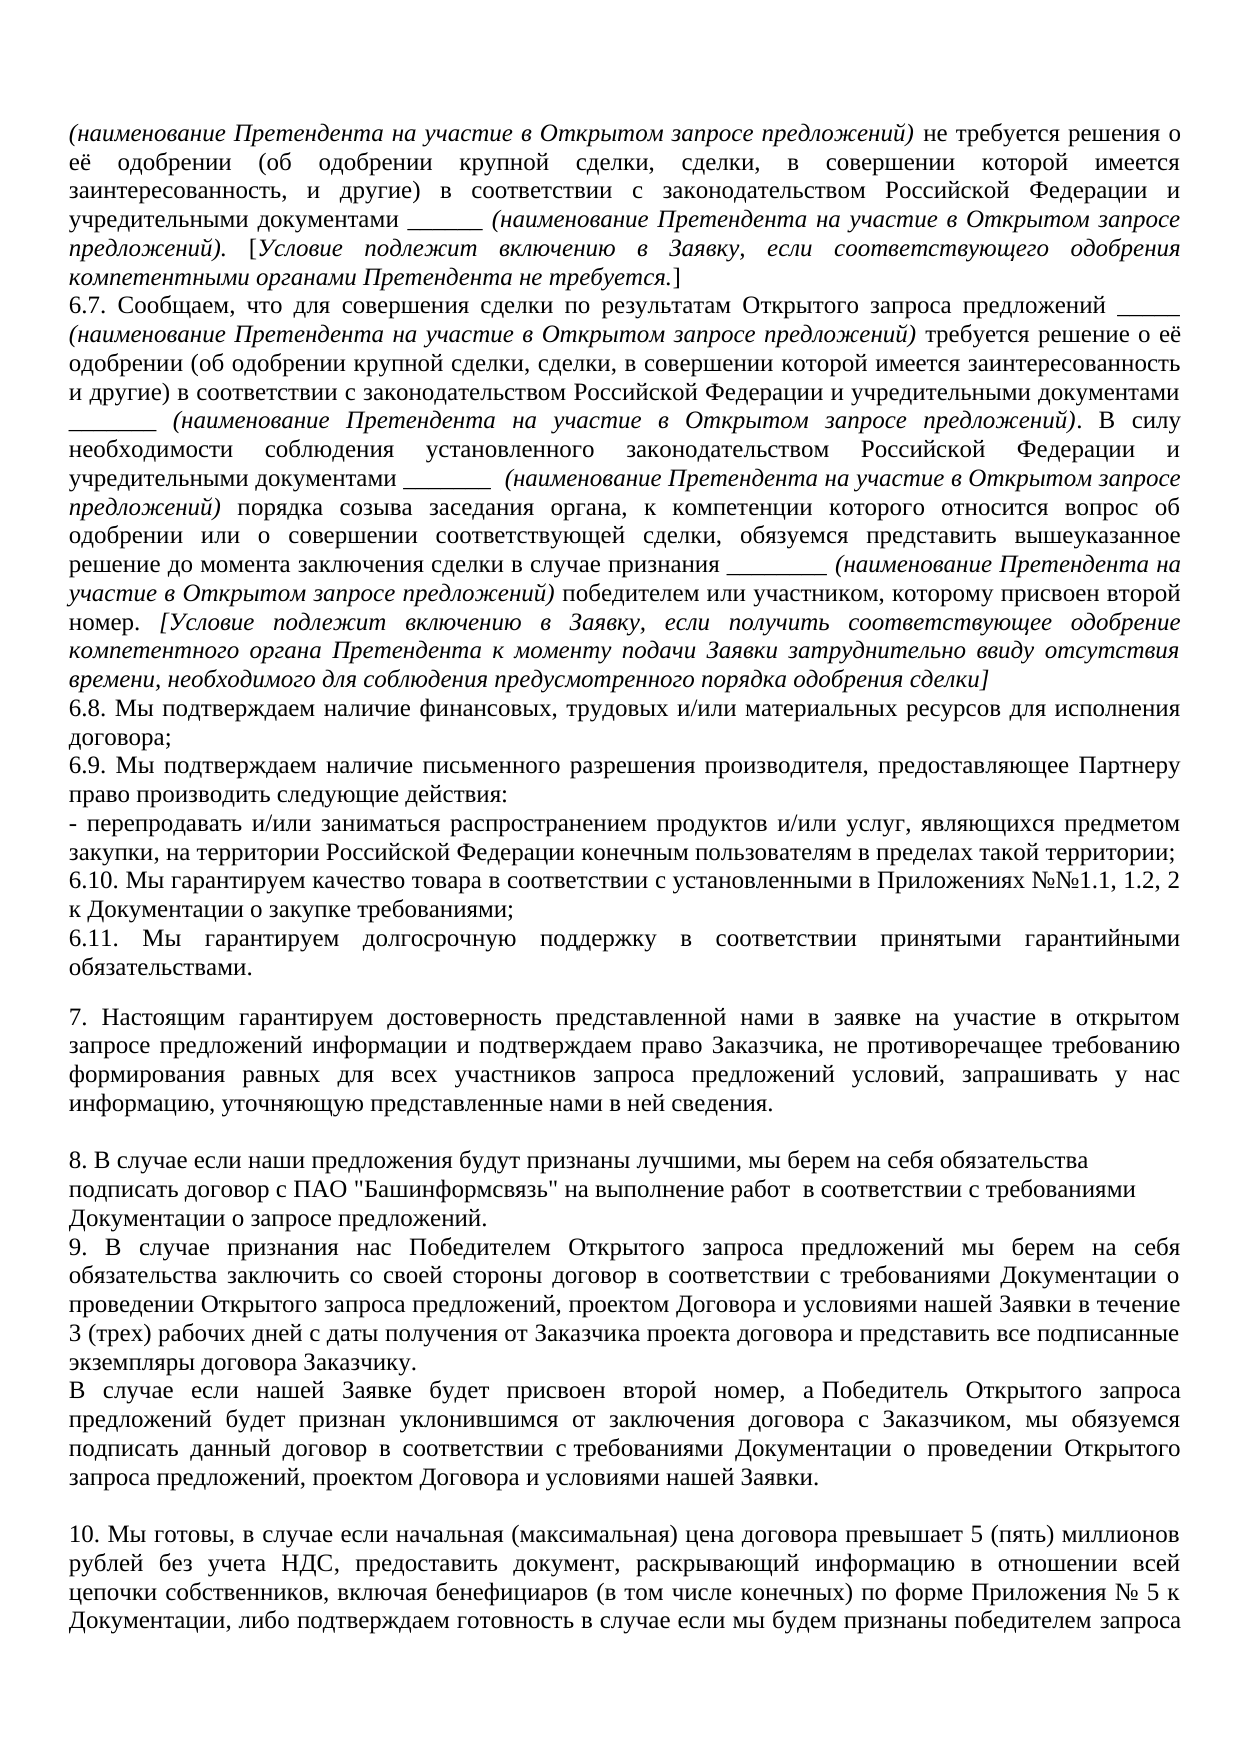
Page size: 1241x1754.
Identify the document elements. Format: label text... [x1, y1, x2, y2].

table_cell 7. Настоящим гарантируем достоверность представленной нами в заявке на участие в открытом запросе предложений информации и подтверждаем право Заказчика, не противоречащее требованию формирования равных для всех участников запроса предложений условий, запрашивать у нас информацию, уточняющую представленные нами в ней сведения. [58, 981, 1192, 1117]
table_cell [58, 1232, 1192, 1634]
table_cell 8. В случае если наши предложения будут признаны лучшими, мы берем на себя обязательства подписать договор с ПАО "Башинформсвязь" на выполнение работ в соответствии с требованиями Документации о запросе предложений. [58, 1117, 1192, 1232]
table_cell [58, 118, 1192, 981]
